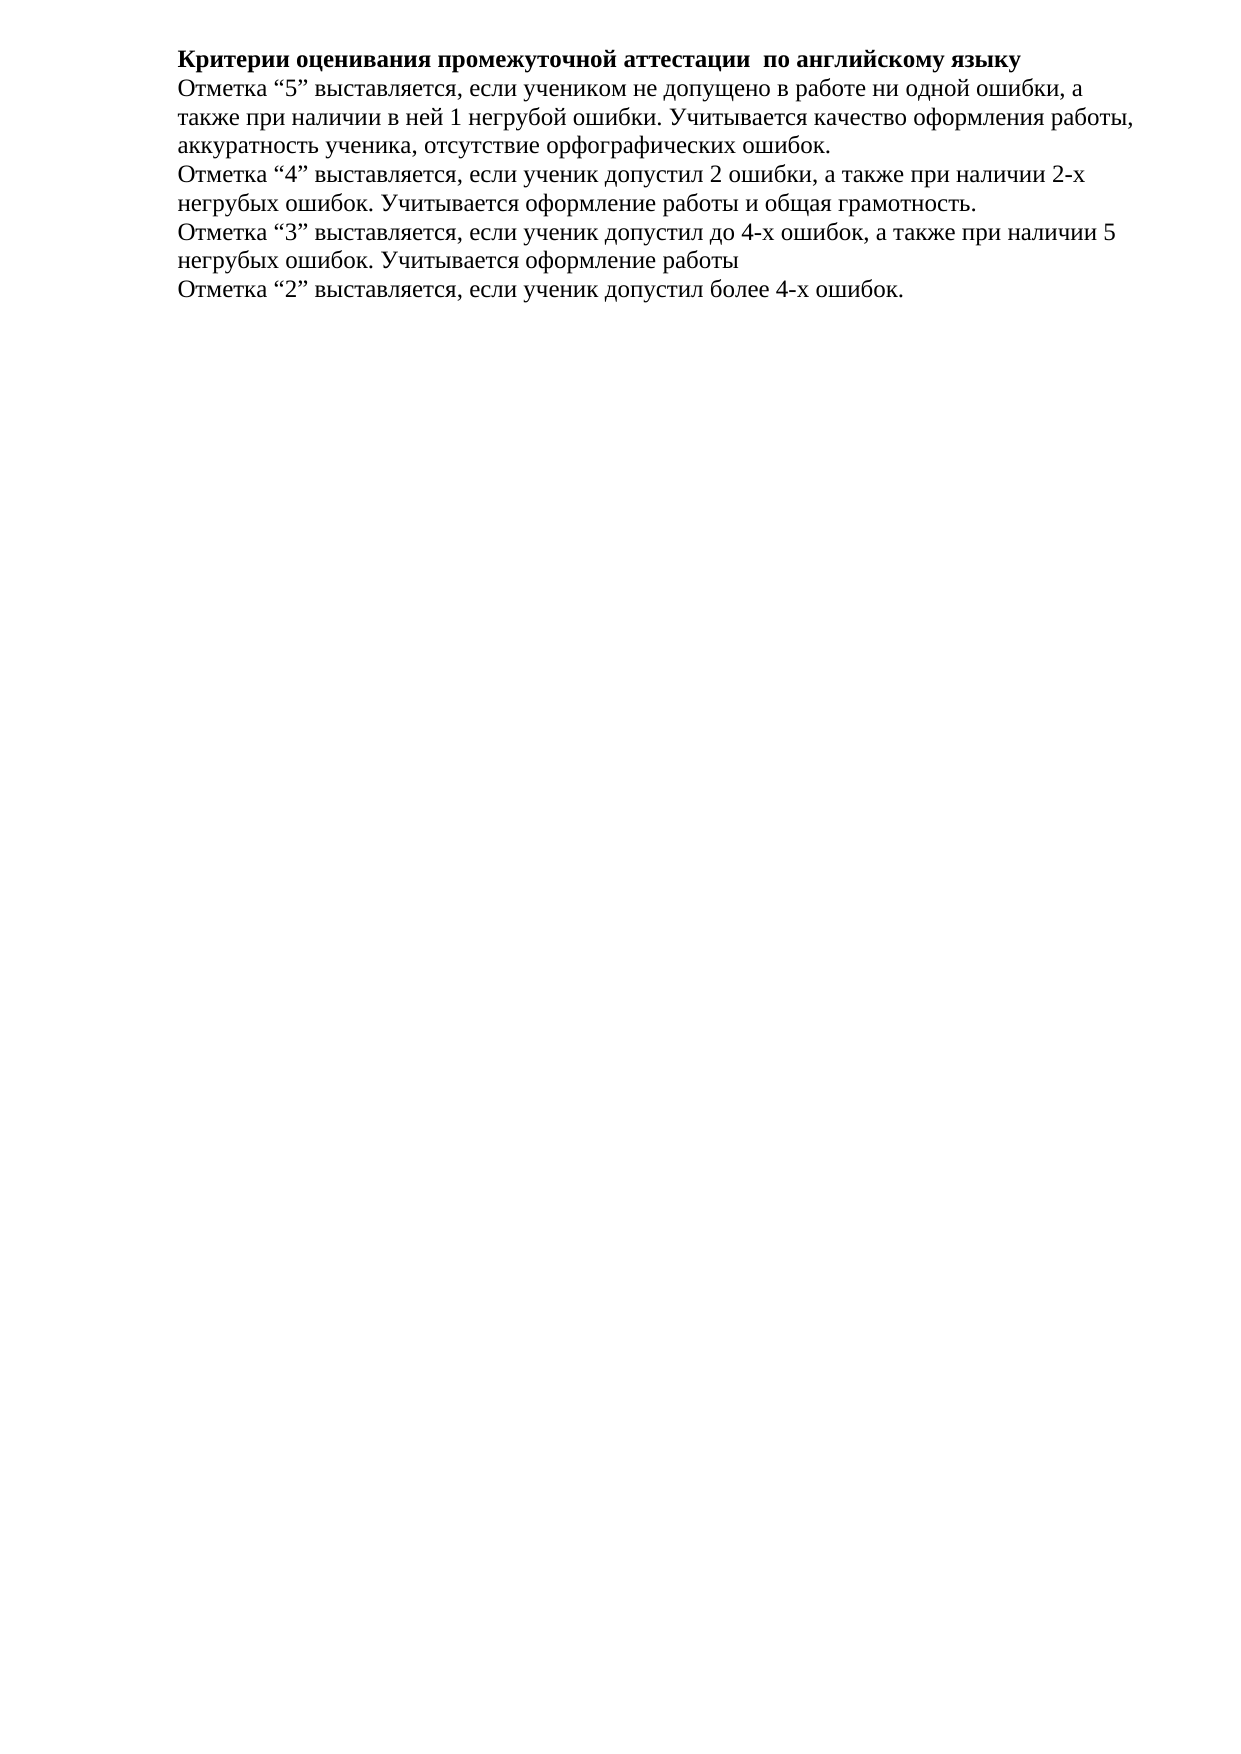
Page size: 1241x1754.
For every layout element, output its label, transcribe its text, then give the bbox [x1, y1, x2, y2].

text Отметка “5” выставляется, если учеником не допущено в работе ни одной ошибки, а также при наличии в ней 1 негрубой ошибки. Учитывается качество оформления работы, аккуратность ученика, отсутствие орфографических ошибок. [177, 73, 1152, 159]
text Критерии оценивания промежуточной аттестации по английскому языку [177, 44, 1152, 73]
text Отметка “3” выставляется, если ученик допустил до 4-х ошибок, а также при наличии 5 негрубых ошибок. Учитывается оформление работы [177, 217, 1152, 274]
text Отметка “4” выставляется, если ученик допустил 2 ошибки, а также при наличии 2-х негрубых ошибок. Учитывается оформление работы и общая грамотность. [177, 159, 1152, 217]
text Отметка “2” выставляется, если ученик допустил более 4-х ошибок. [177, 274, 1152, 303]
